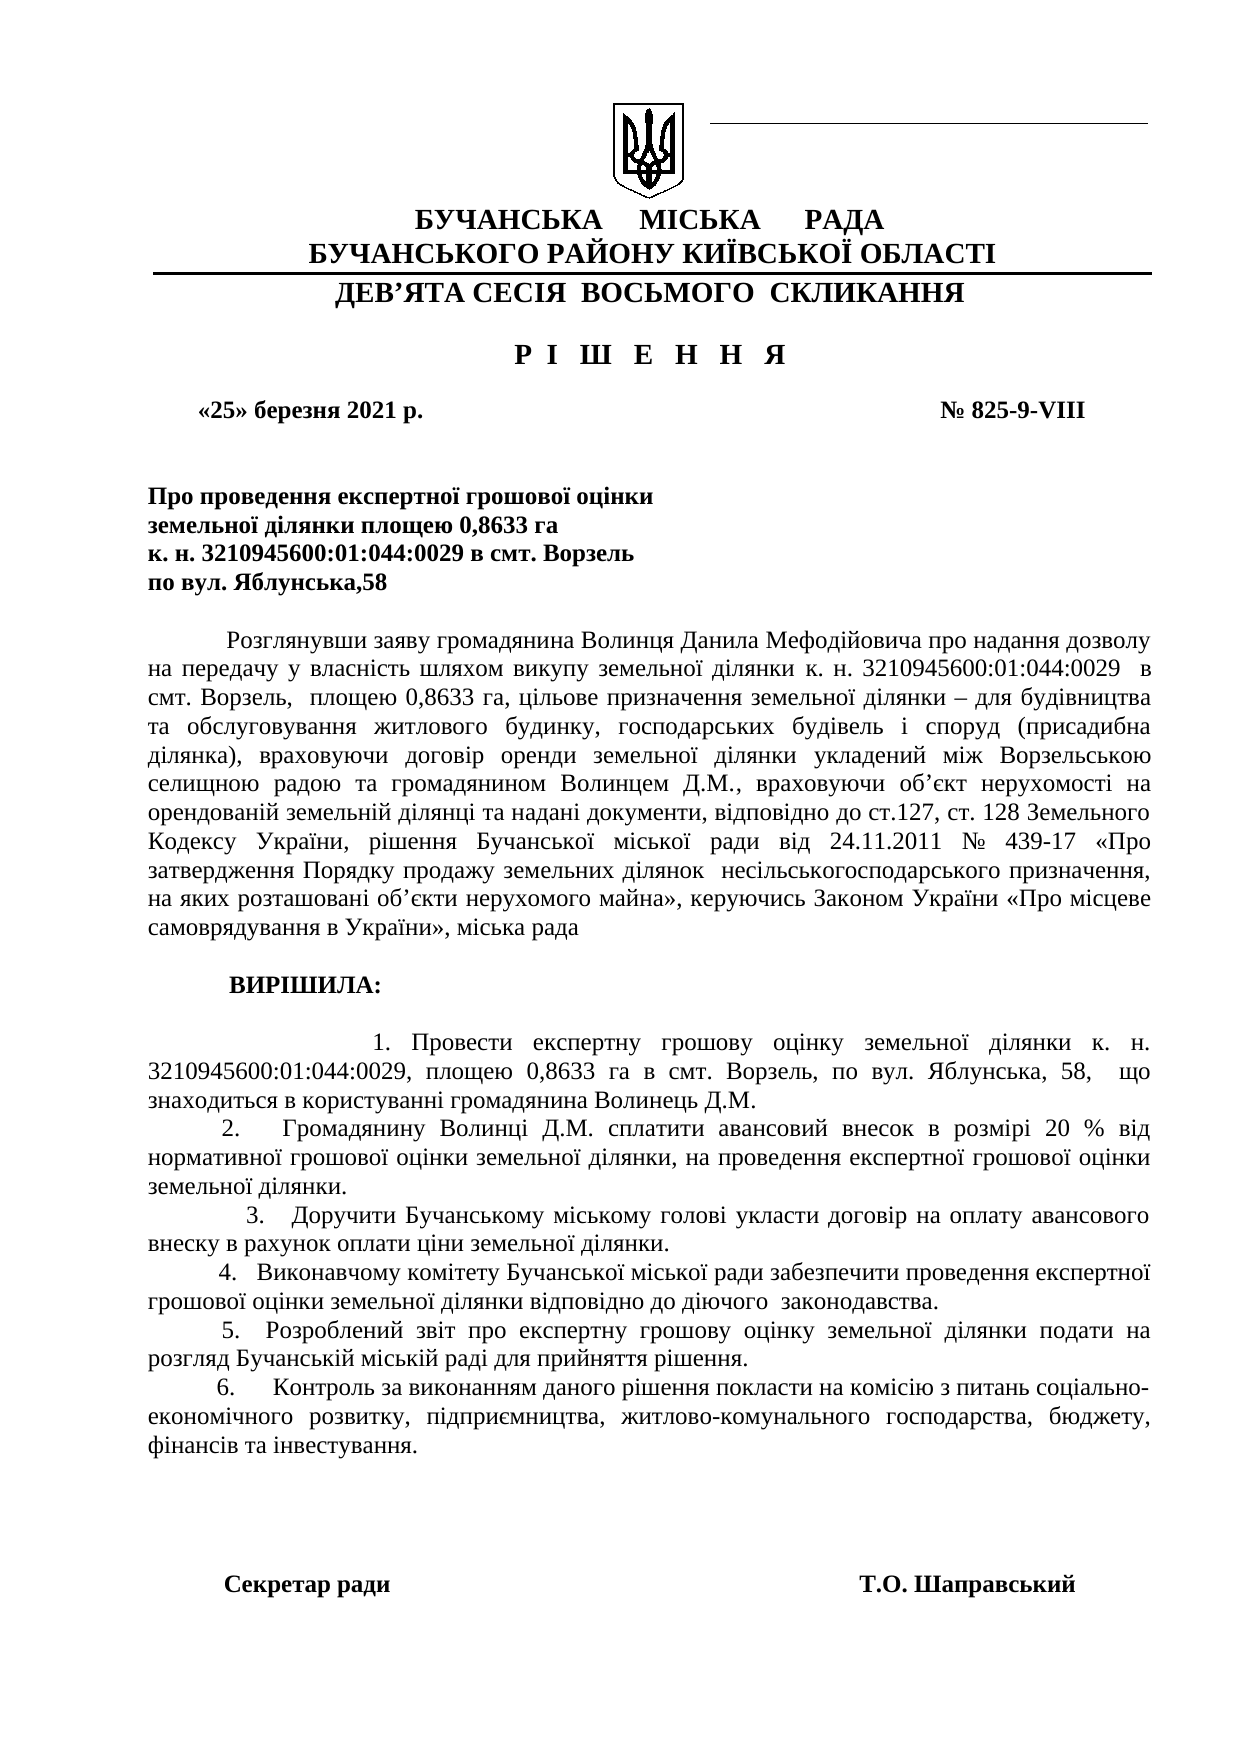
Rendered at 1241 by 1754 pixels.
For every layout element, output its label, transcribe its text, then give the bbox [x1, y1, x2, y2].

text ДЕВ’ЯТА СЕСІЯ ВОСЬМОГО СКЛИКАННЯ [148, 275, 1152, 308]
text 2. Громадянину Волинці Д.М. сплатити авансовий внесок в розмірі 20 % від нормативної грошової оцінки земельної ділянки, на проведення експертної грошової оцінки земельної ділянки. [148, 1113, 1152, 1200]
subtitle «25» березня 2021 р. № 825-9-VIII [148, 395, 1152, 423]
subtitle Р І Ш Е Н Н Я [148, 337, 1152, 371]
text 4. Виконавчому комітету Бучанської міської ради забезпечити проведення експертної грошової оцінки земельної ділянки відповідно до діючого законодавства. [148, 1257, 1152, 1315]
text 3. Доручити Бучанському міському голові укласти договір на оплату авансового внеску в рахунок оплати ціни земельної ділянки. [148, 1200, 1152, 1257]
text 1. Провести експертну грошову оцінку земельної ділянки к. н. 3210945600:01:044:0029, площею 0,8633 га в смт. Ворзель, по вул. Яблунська, 58, що знаходиться в користуванні громадянина Волинець Д.М. [148, 1027, 1152, 1113]
text Секретар ради Т.О. Шаправський [148, 1569, 1152, 1597]
text Про проведення експертної грошової оцінки [148, 481, 1152, 510]
text земельної ділянки площею 0,8633 га [148, 510, 1152, 538]
text к. н. 3210945600:01:044:0029 в смт. Ворзель [148, 538, 1152, 567]
subtitle БУЧАНСЬКОГО РАЙОНУ КИЇВСЬКОЇ ОБЛАСТІ [153, 236, 1152, 272]
text ВИРІШИЛА: [148, 970, 1152, 998]
subtitle БУЧАНСЬКА МІСЬКА РАДА [148, 151, 1152, 236]
text Розглянувши заяву громадянина Волинця Данила Мефодійовича про надання дозволу на передачу у власність шляхом викупу земельної ділянки к. н. 3210945600:01:044:0029 в смт. Ворзель, площею 0,8633 га, цільове призначення земельної ділянки – для будівництва та обслуговування житлового будинку, господарських будівель і споруд (присадибна ділянка), враховуючи договір оренди земельної ділянки укладений між Ворзельською селищною радою та громадянином Волинцем Д.М., враховуючи об’єкт нерухомості на орендованій земельній ділянці та надані документи, відповідно до ст.127, ст. 128 Земельного Кодексу України, рішення Бучанської міської ради від 24.11.2011 № 439-17 «Про затвердження Порядку продажу земельних ділянок несільськогосподарського призначення, на яких розташовані об’єкти нерухомого майна», керуючись Законом України «Про місцеве самоврядування в України», міська рада [148, 625, 1152, 941]
text по вул. Яблунська,58 [148, 567, 1152, 596]
text 6. Контроль за виконанням даного рішення покласти на комісію з питань соціально-економічного розвитку, підприємництва, житлово-комунального господарства, бюджету, фінансів та інвестування. [148, 1372, 1152, 1458]
text 5. Розроблений звіт про експертну грошову оцінку земельної ділянки подати на розгляд Бучанській міській раді для прийняття рішення. [148, 1315, 1152, 1372]
